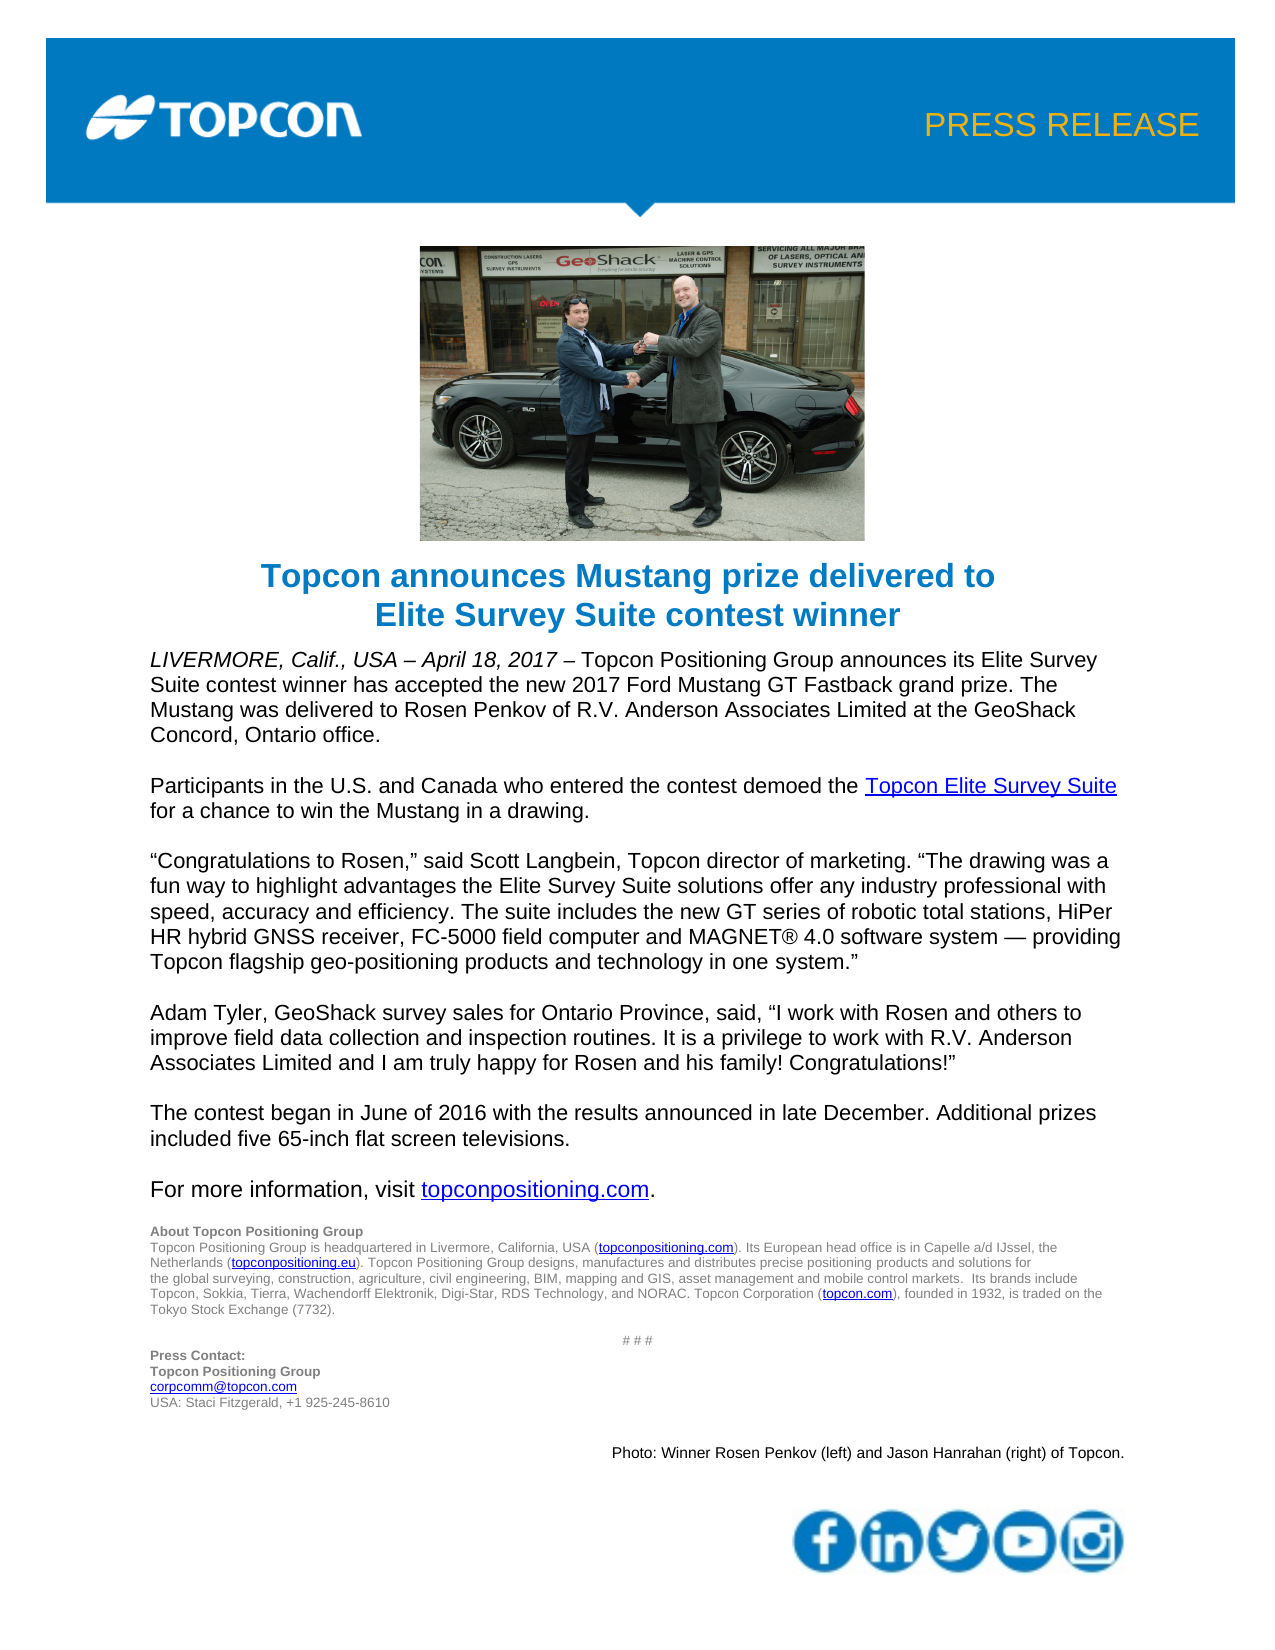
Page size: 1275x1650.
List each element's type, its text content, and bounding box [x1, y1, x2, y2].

text # # # [150, 1332, 1125, 1348]
text About Topcon Positioning Group Topcon Positioning Group is headquartered in Livermore, California, USA (topconpositioning.com). Its European head office is in Capelle a/d IJssel, the Netherlands (topconpositioning.eu). Topcon Positioning Group designs, manufactures and distributes precise positioning products and solutions for the global surveying, construction, agriculture, civil engineering, BIM, mapping and GIS, asset management and mobile control markets. Its brands include Topcon, Sokkia, Tierra, Wachendorff Elektronik, Digi-Star, RDS Technology, and NORAC. Topcon Corporation (topcon.com), founded in 1932, is traded on the Tokyo Stock Exchange (7732). [150, 1224, 1125, 1317]
text Photo: Winner Rosen Penkov (left) and Jason Hanrahan (right) of Topcon. [150, 1443, 1125, 1462]
text LIVERMORE, Calif., USA – April 18, 2017 – Topcon Positioning Group announces its Elite Survey Suite contest winner has accepted the new 2017 Ford Mustang GT Fastback grand prize. The Mustang was delivered to Rosen Penkov of R.V. Anderson Associates Limited at the GeoShack Concord, Ontario office. [150, 646, 1125, 747]
text The contest began in June of 2016 with the results announced in late December. Additional prizes included five 65-inch flat screen televisions. [150, 1100, 1125, 1151]
text Participants in the U.S. and Canada who entered the contest demoed the Topcon Elite Survey Suite for a chance to win the Mustang in a drawing. [150, 772, 1125, 823]
picture [791, 1508, 1125, 1575]
text “Congratulations to Rosen,” said Scott Langbein, Topcon director of marketing. “The drawing was a fun way to highlight advantages the Elite Survey Suite solutions offer any industry professional with speed, accuracy and efficiency. The suite includes the new GT series of robotic total stations, HiPer HR hybrid GNSS receiver, FC-5000 field computer and MAGNET® 4.0 software system — providing Topcon flagship geo-positioning products and technology in one system.” [150, 848, 1125, 974]
text corpcomm@topcon.com [150, 1379, 1125, 1394]
text Adam Tyler, GeoShack survey sales for Ontario Province, said, “I work with Rosen and others to improve field data collection and inspection routines. It is a privilege to work with R.V. Anderson Associates Limited and I am truly happy for Rosen and his family! Congratulations!” [150, 999, 1125, 1075]
picture [419, 246, 865, 541]
text Topcon announces Mustang prize delivered to Elite Survey Suite contest winner [150, 556, 1125, 633]
text For more information, visit topconpositioning.com. [150, 1176, 1125, 1202]
text Press Contact: [150, 1348, 1125, 1363]
text Topcon Positioning Group [150, 1363, 1125, 1379]
picture [46, 38, 1235, 217]
text USA: Staci Fitzgerald, +1 925-245-8610 [150, 1394, 1125, 1410]
